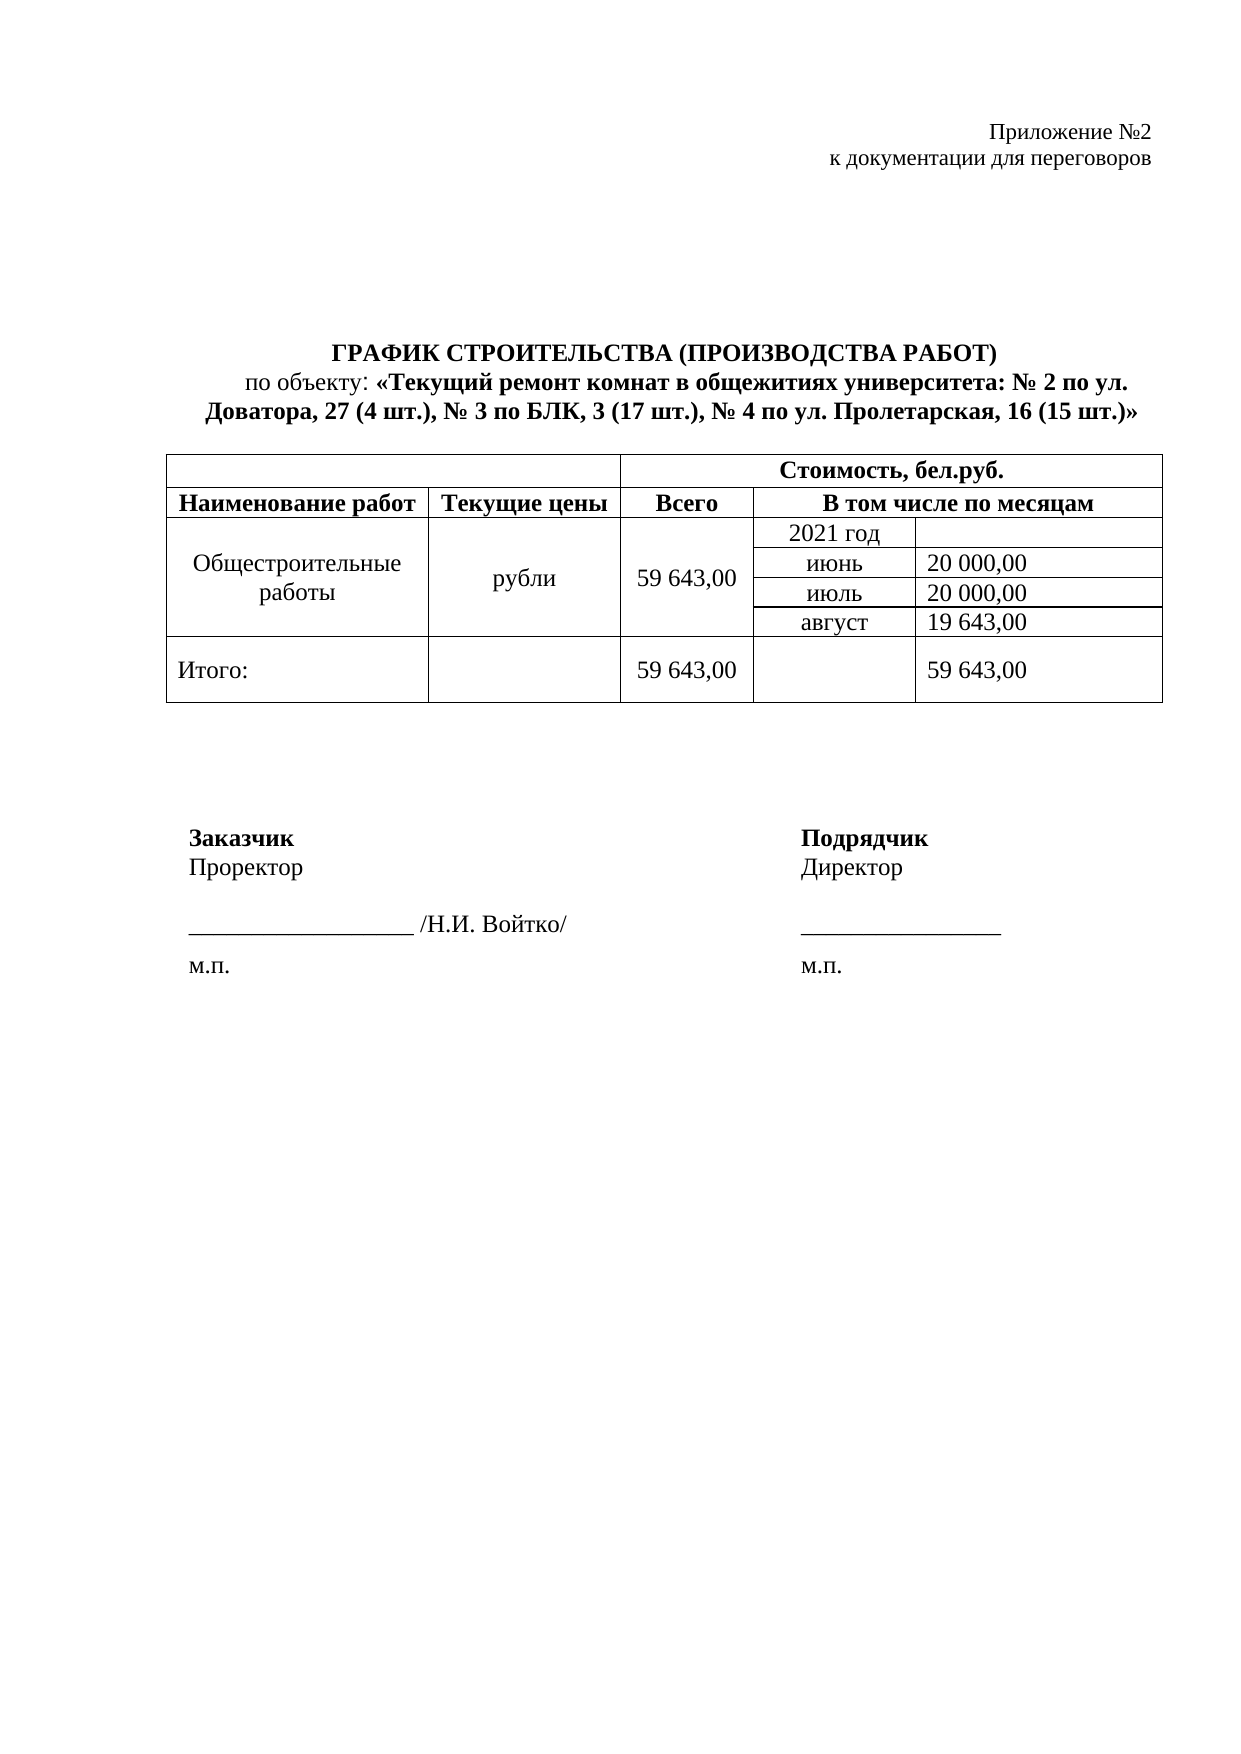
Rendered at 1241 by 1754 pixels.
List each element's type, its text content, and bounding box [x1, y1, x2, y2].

table_cell [754, 637, 915, 702]
table_cell 2021 год [754, 518, 915, 547]
table_cell Наименование работ [167, 488, 428, 517]
table_cell июнь [754, 548, 915, 577]
table_cell 20 000,00 [916, 578, 1162, 606]
table_cell август [754, 608, 915, 636]
table_cell м.п. [790, 951, 1163, 1049]
table_cell 19 643,00 [916, 608, 1162, 636]
table_cell [429, 637, 620, 702]
table_cell рубли [429, 518, 620, 636]
text к документации для переговоров [767, 144, 1152, 171]
table_cell Всего [621, 488, 753, 517]
table_cell 59 643,00 [621, 637, 753, 702]
table_cell Общестроительные работы [167, 518, 428, 636]
table_header Заказчик [177, 823, 789, 852]
table_cell июль [754, 578, 915, 606]
table_cell Директор ________________ [790, 852, 1163, 951]
table_cell 59 643,00 [621, 518, 753, 636]
table_cell [916, 518, 1162, 547]
table_cell Проректор __________________ /Н.И. Войтко/ [177, 852, 789, 951]
table_header Стоимость, бел.руб. [621, 455, 1162, 487]
text по объекту: «Текущий ремонт комнат в общежитиях университета: № 2 по ул. Доватора, 27 (4 шт.), № 3 по БЛК, 3 (17 шт.), № 4 по ул. Пролетарская, 16 (15 шт.)» [192, 367, 1152, 425]
table_header [167, 455, 620, 487]
table_cell 20 000,00 [916, 548, 1162, 577]
table_cell Итого: [167, 637, 428, 702]
table_header Подрядчик [790, 823, 1163, 852]
text Приложение №2 [767, 118, 1152, 144]
table_cell 59 643,00 [916, 637, 1162, 702]
text ГРАФИК СТРОИТЕЛЬСТВА (ПРОИЗВОДСТВА РАБОТ) [177, 338, 1152, 367]
table_cell Текущие цены [429, 488, 620, 517]
table_cell В том числе по месяцам [754, 488, 1162, 517]
table_cell м.п. [177, 951, 789, 1049]
